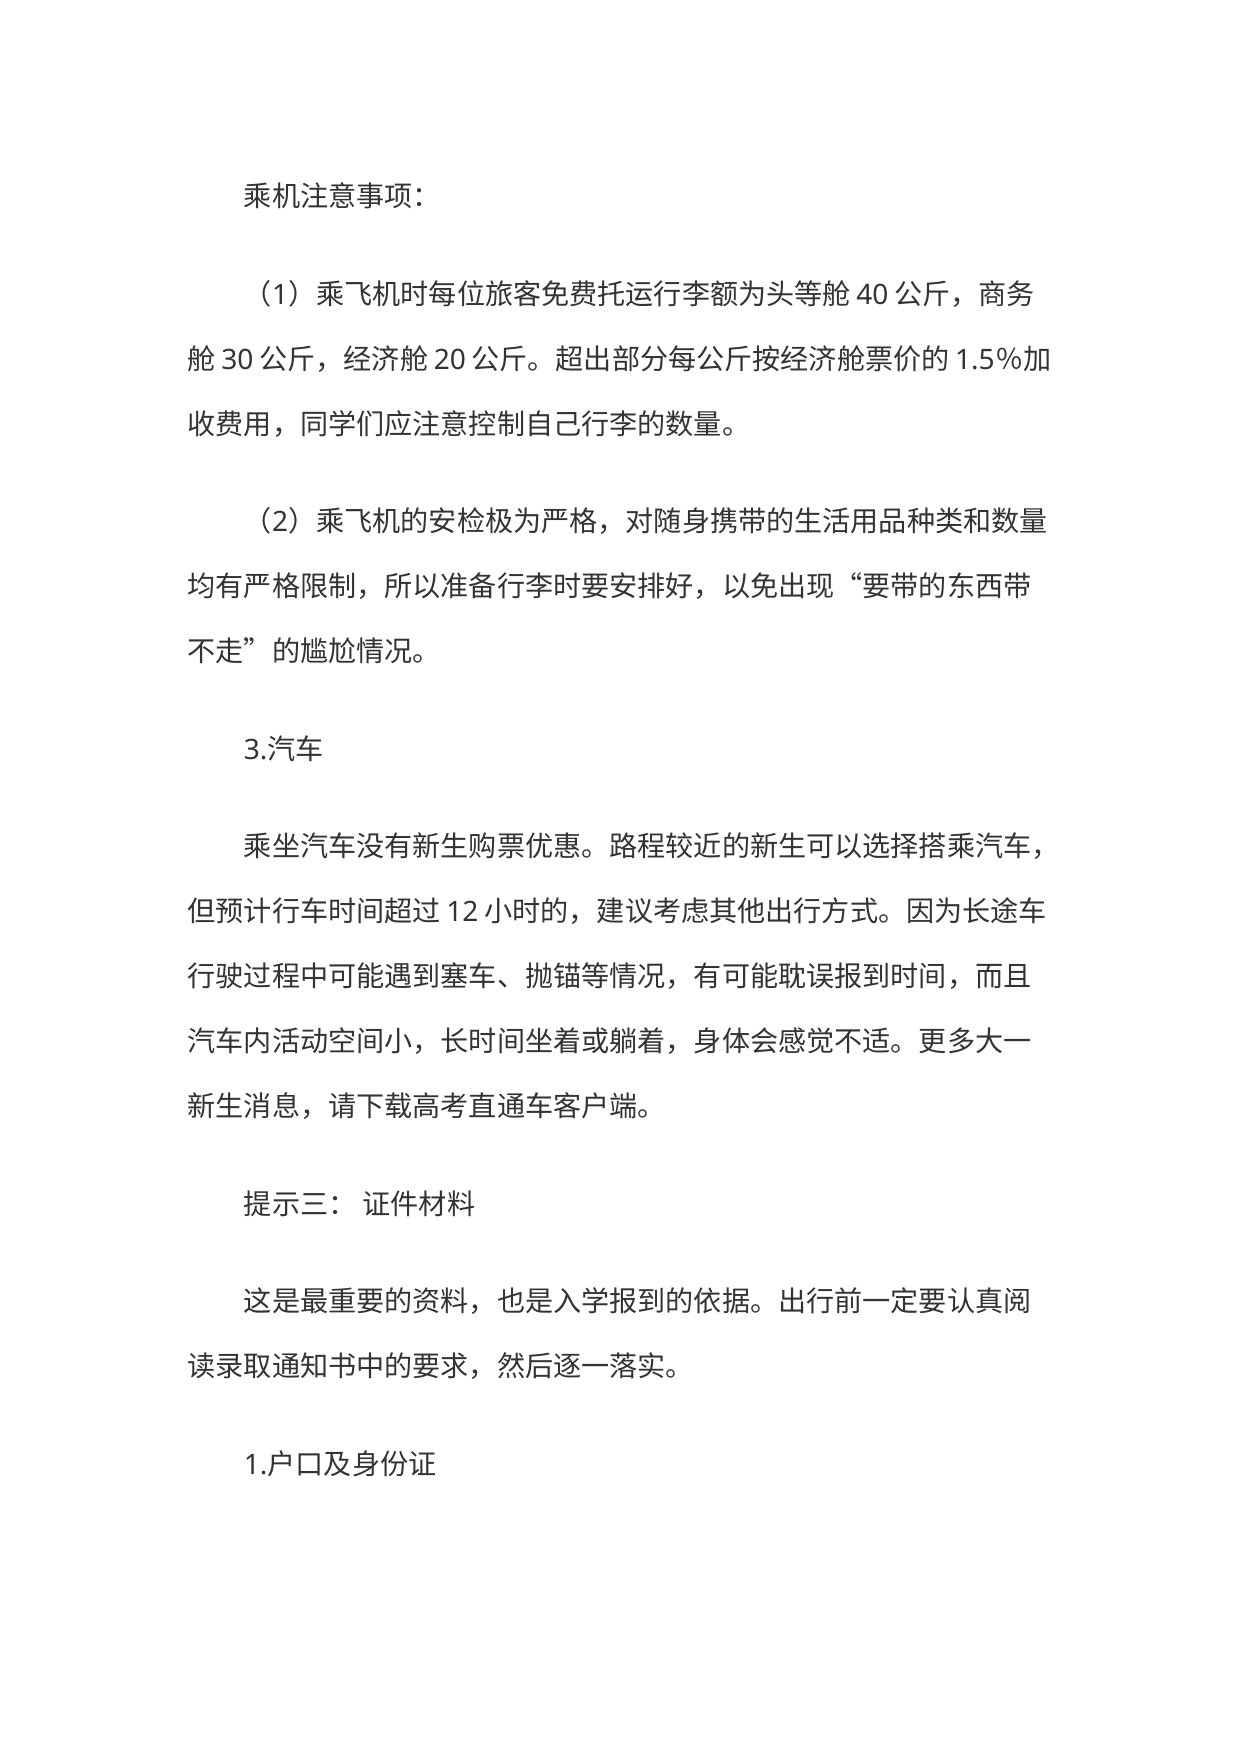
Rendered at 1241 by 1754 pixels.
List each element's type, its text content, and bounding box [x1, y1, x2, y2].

text 提示三： 证件材料 [187, 1169, 1053, 1234]
text （1）乘飞机时每位旅客免费托运行李额为头等舱40公斤，商务舱30公斤，经济舱20公斤。超出部分每公斤按经济舱票价的1.5％加收费用，同学们应注意控制自己行李的数量。 [187, 259, 1053, 454]
text 乘坐汽车没有新生购票优惠。路程较近的新生可以选择搭乘汽车，但预计行车时间超过12小时的，建议考虑其他出行方式。因为长途车行驶过程中可能遇到塞车、抛锚等情况，有可能耽误报到时间，而且汽车内活动空间小，长时间坐着或躺着，身体会感觉不适。更多大一新生消息，请下载高考直通车客户端。 [187, 812, 1053, 1137]
text 乘机注意事项： [187, 162, 1053, 227]
text 这是最重要的资料，也是入学报到的依据。出行前一定要认真阅读录取通知书中的要求，然后逐一落实。 [187, 1267, 1053, 1397]
text （2）乘飞机的安检极为严格，对随身携带的生活用品种类和数量均有严格限制，所以准备行李时要安排好，以免出现“要带的东西带不走”的尴尬情况。 [187, 487, 1053, 682]
text 3.汽车 [187, 714, 1053, 779]
text 1.户口及身份证 [187, 1429, 1053, 1494]
